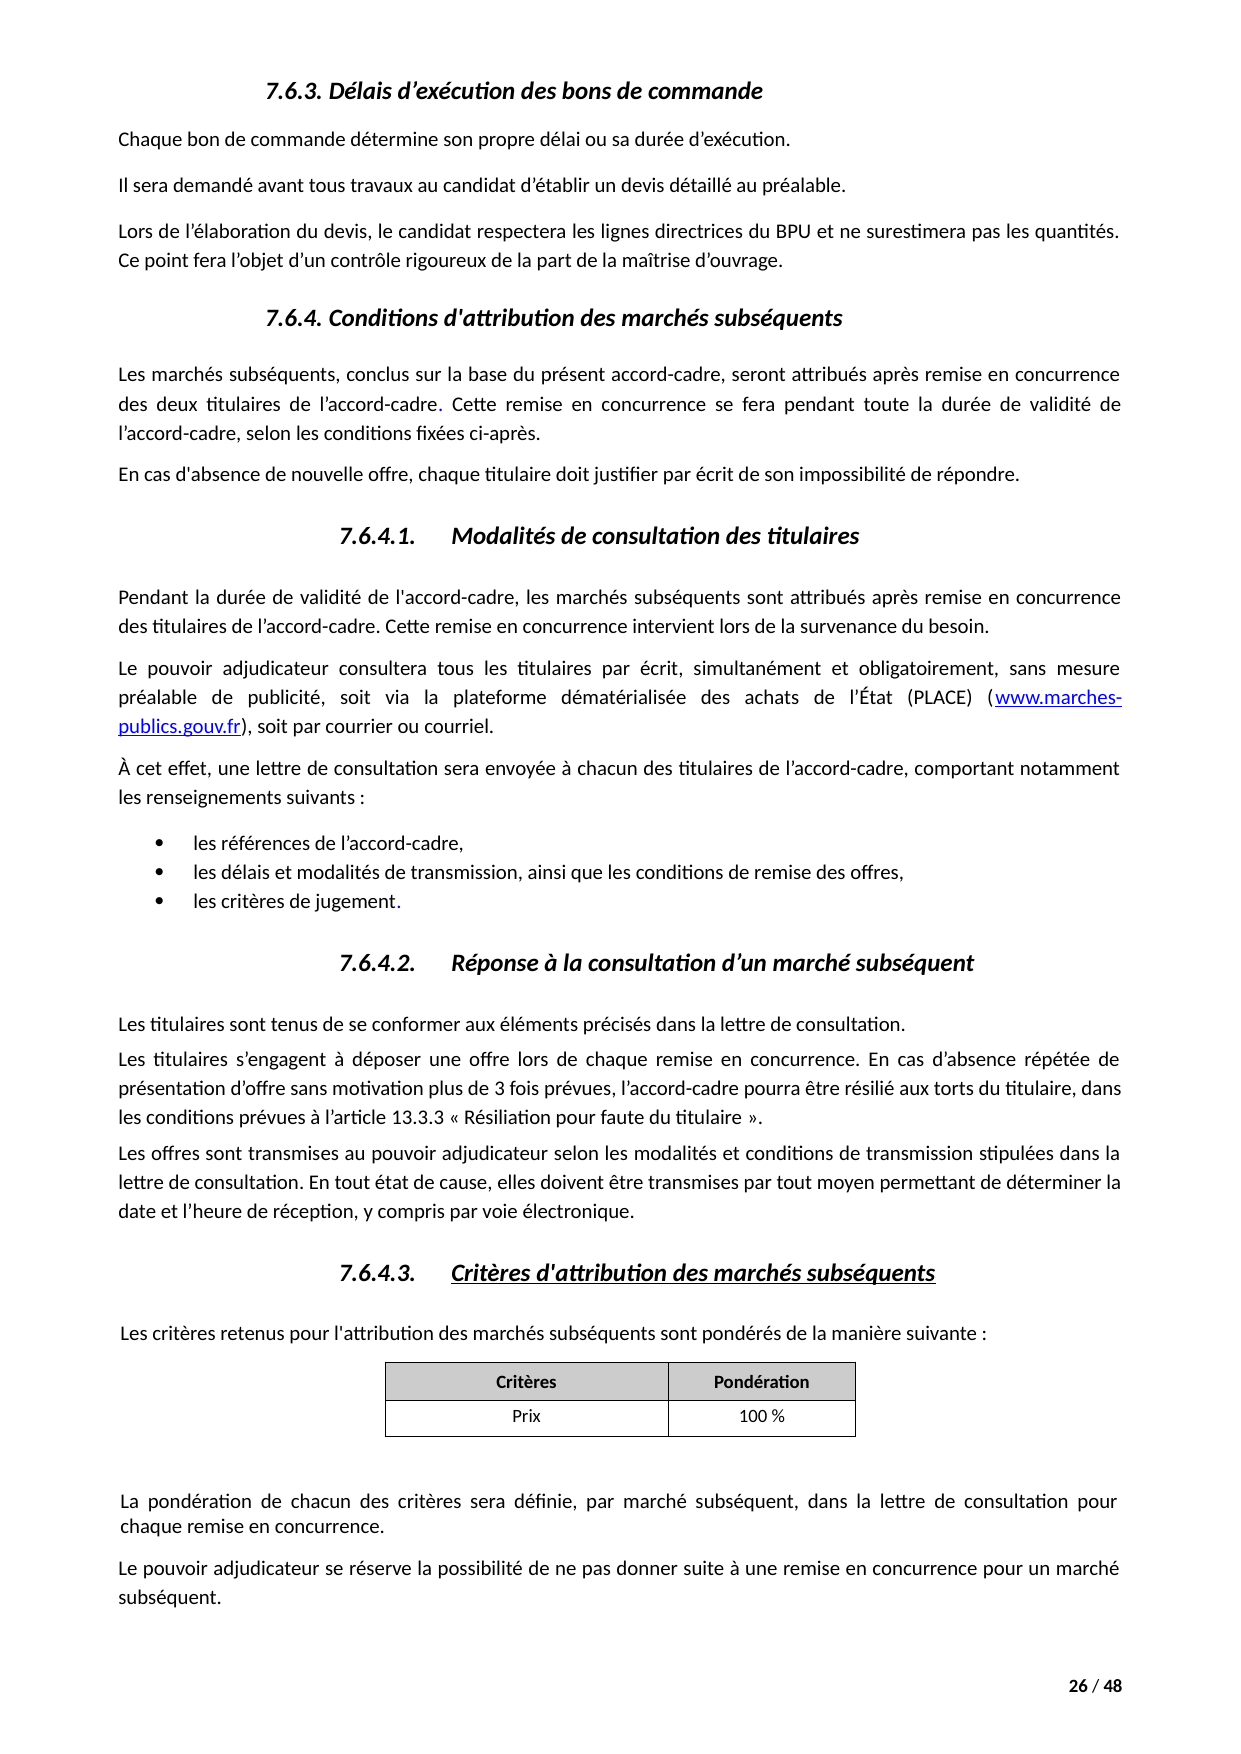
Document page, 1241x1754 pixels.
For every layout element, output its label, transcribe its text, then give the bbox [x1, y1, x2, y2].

text Le pouvoir adjudicateur consultera tous les titulaires par écrit, simultanément et obligatoirement, sans mesure préalable de publicité, soit via la plateforme dématérialisée des achats de l’État (PLACE) (www.marches-publics.gouv.fr), soit par courrier ou courriel. [118, 655, 1122, 739]
text Les titulaires s’engagent à déposer une offre lors de chaque remise en concurrence. En cas d’absence répétée de présentation d’offre sans motivation plus de 3 fois prévues, l’accord-cadre pourra être résilié aux torts du titulaire, dans les conditions prévues à l’article 21.1 « Résiliation pour faute du titulaire ». [118, 1046, 1122, 1130]
text À cet effet, une lettre de consultation sera envoyée à chacun des titulaires de l’accord-cadre, comportant notamment les renseignements suivants : [118, 755, 1122, 809]
list les délais et modalités de transmission, ainsi que les conditions de remise des offres, [156, 859, 1122, 884]
subtitle Réponse à la consultation d’un marché subséquent [338, 947, 1122, 977]
subtitle Délais d’exécution des bons de commande [265, 75, 1122, 106]
subtitle Modalités de consultation des titulaires [338, 520, 1122, 551]
table_header Pondération [669, 1363, 855, 1400]
text Chaque bon de commande détermine son propre délai ou sa durée d’exécution. [118, 127, 1122, 152]
text Les titulaires sont tenus de se conformer aux éléments précisés dans la lettre de consultation. [118, 1011, 1122, 1036]
list les références de l’accord-cadre, [156, 830, 1122, 855]
table_cell 100 % [669, 1401, 855, 1436]
table_cell Prix [386, 1401, 668, 1436]
subtitle Conditions d'attribution des marchés subséquents [265, 302, 1122, 332]
text Les offres sont transmises au pouvoir adjudicateur selon les modalités et conditions de transmission stipulées dans la lettre de consultation. En tout état de cause, elles doivent être transmises par tout moyen permettant de déterminer la date et l’heure de réception, y compris par voie électronique. [118, 1140, 1122, 1224]
text Les critères retenus pour l'attribution des marchés subséquents sont pondérés de la manière suivante : [120, 1321, 1120, 1345]
text En cas d'absence de nouvelle offre, chaque titulaire doit justifier par écrit de son impossibilité de répondre. [118, 462, 1122, 487]
list les critères de jugement. [156, 888, 1122, 914]
subtitle Critères d'attribution des marchés subséquents [338, 1257, 1122, 1287]
text Il sera demandé avant tous travaux au candidat d’établir un devis détaillé au préalable. [118, 172, 1122, 198]
text Les marchés subséquents, conclus sur la base du présent accord-cadre, seront attribués après remise en concurrence des deux titulaires de l’accord-cadre. Cette remise en concurrence se fera pendant toute la durée de validité de l’accord-cadre, selon les conditions fixées ci-après. [118, 362, 1122, 445]
text Lors de l’élaboration du devis, le candidat respectera les lignes directrices du BPU et ne surestimera pas les quantités. Ce point fera l’objet d’un contrôle rigoureux de la part de la maîtrise d’ouvrage. [118, 218, 1122, 273]
text La pondération de chacun des critères sera définie, par marché subséquent, dans la lettre de consultation pour chaque remise en concurrence. [120, 1490, 1120, 1538]
text Pendant la durée de validité de l'accord-cadre, les marchés subséquents sont attribués après remise en concurrence des titulaires de l’accord-cadre. Cette remise en concurrence intervient lors de la survenance du besoin. [118, 584, 1122, 639]
table_header Critères [386, 1363, 668, 1400]
text Le pouvoir adjudicateur se réserve la possibilité de ne pas donner suite à une remise en concurrence pour un marché subséquent. [118, 1555, 1122, 1609]
